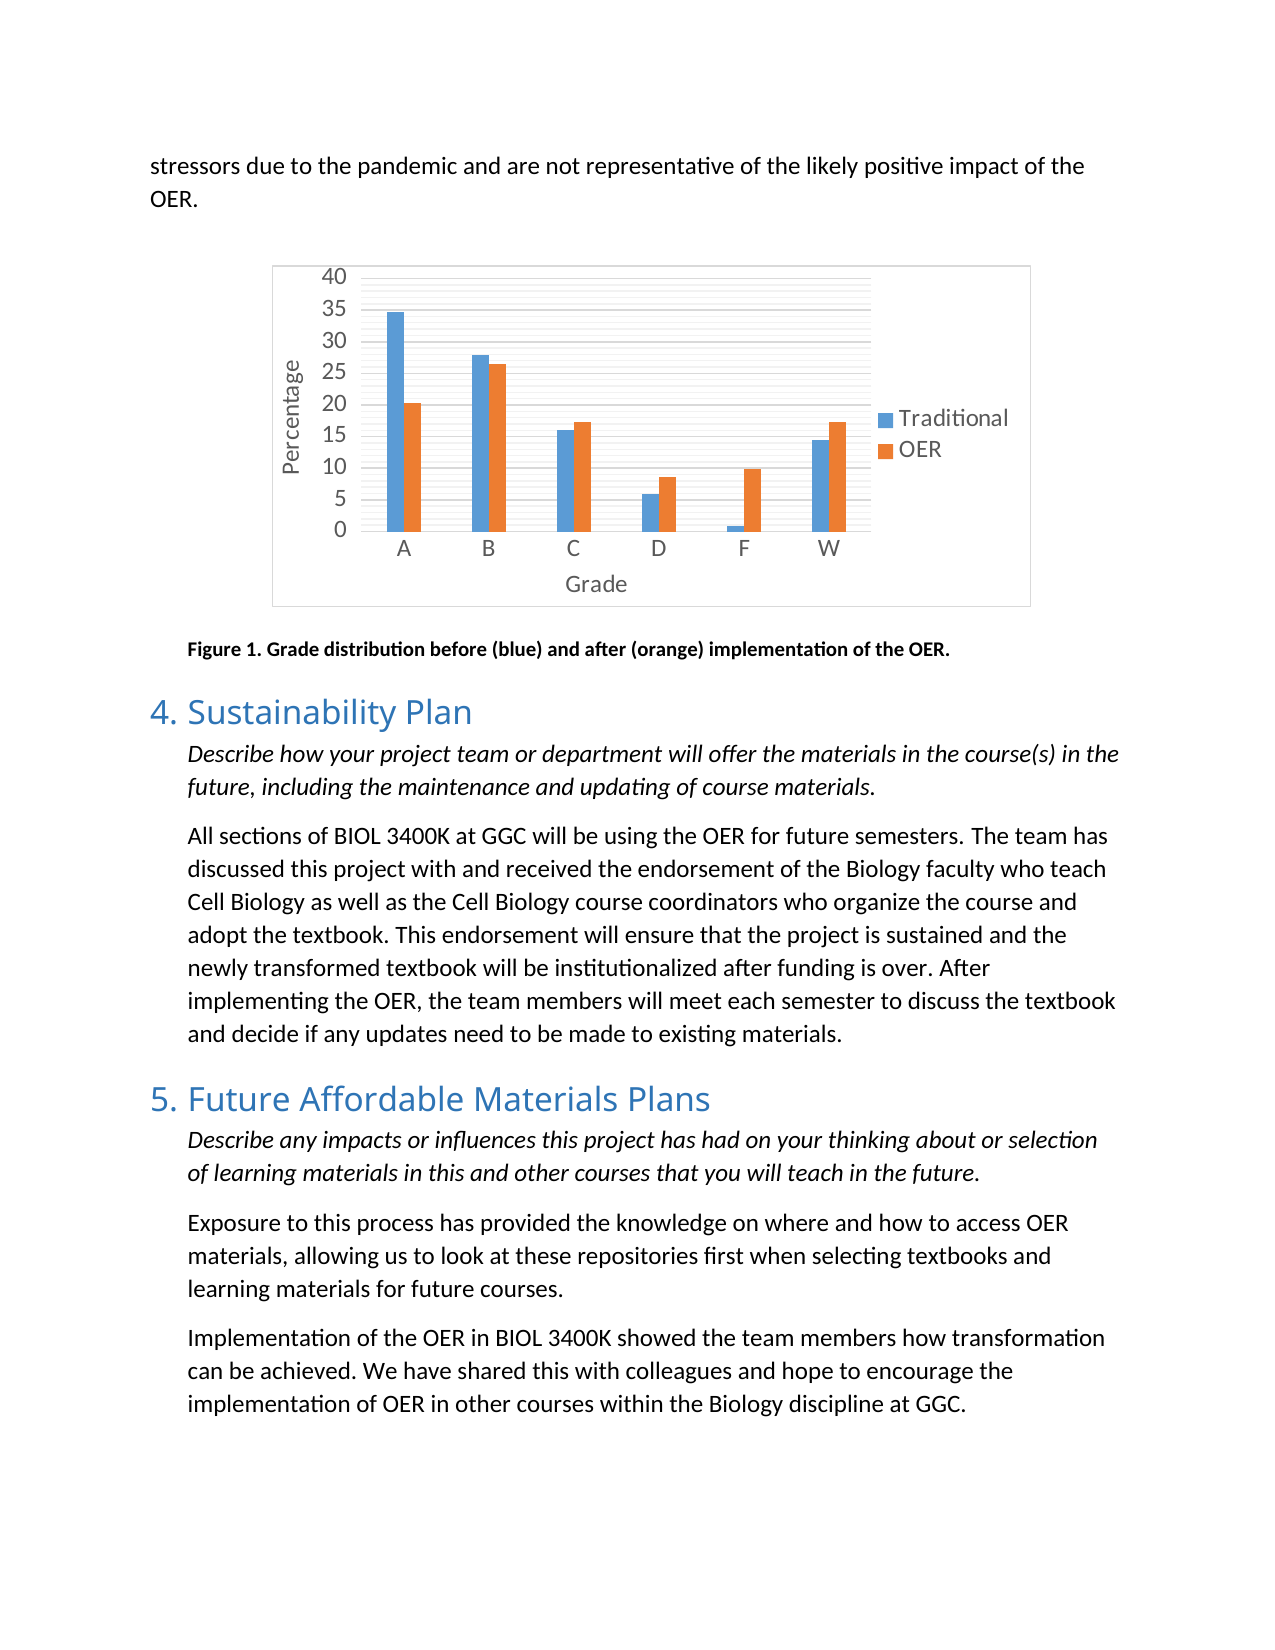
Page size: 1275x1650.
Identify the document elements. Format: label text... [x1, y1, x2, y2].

text Exposure to this process has provided the knowledge on where and how to access OER materials, allowing us to look at these repositories first when selecting textbooks and learning materials for future courses. [187, 1207, 1125, 1303]
text All sections of BIOL 3400K at GGC will be using the OER for future semesters. The team has discussed this project with and received the endorsement of the Biology faculty who teach Cell Biology as well as the Cell Biology course coordinators who organize the course and adopt the textbook. This endorsement will ensure that the project is sustained and the newly transformed textbook will be institutionalized after funding is over. After implementing the OER, the team members will meet each semester to discuss the textbook and decide if any updates need to be made to existing materials. [187, 820, 1125, 1048]
subtitle Figure 1. Grade distribution before (blue) and after (orange) implementation of the OER. [187, 288, 1125, 662]
text Describe how your project team or department will offer the materials in the course(s) in the future, including the maintenance and updating of course materials. [187, 738, 1125, 801]
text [150, 150, 1125, 213]
subtitle Sustainability Plan [150, 689, 1125, 734]
text Describe any impacts or influences this project has had on your thinking about or selection of learning materials in this and other courses that you will teach in the future. [187, 1124, 1125, 1188]
text Implementation of the OER in BIOL 3400K showed the team members how transformation can be achieved. We have shared this with colleagues and hope to encourage the implementation of OER in other courses within the Biology discipline at GGC. [187, 1322, 1125, 1419]
subtitle Future Affordable Materials Plans [150, 1076, 1125, 1121]
